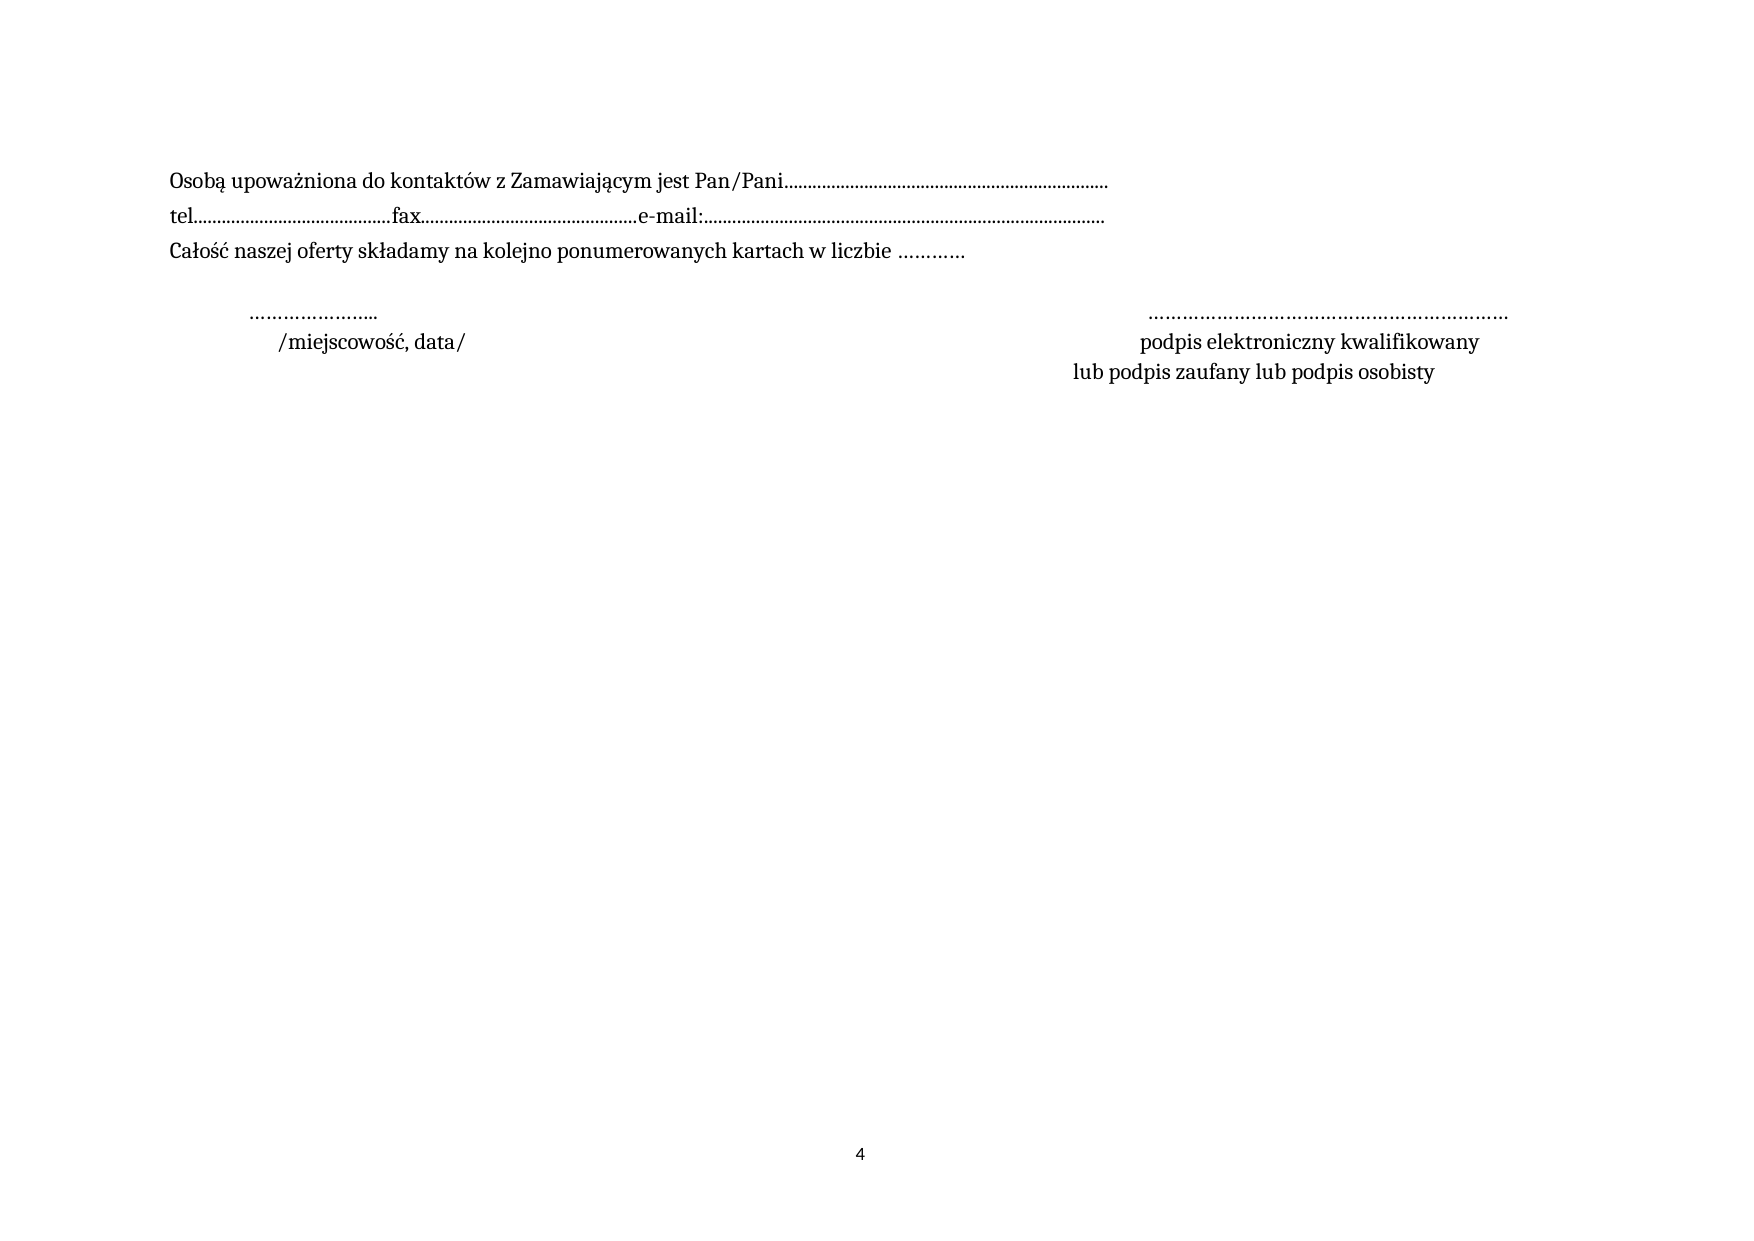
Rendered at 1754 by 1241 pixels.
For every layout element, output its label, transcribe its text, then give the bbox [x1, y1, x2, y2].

text lub podpis zaufany lub podpis osobisty [169, 359, 1588, 385]
text /miejscowość, data/ podpis elektroniczny kwalifikowany [169, 329, 1588, 355]
text ………………….. ……………………………………………………… [169, 299, 1588, 325]
text Osobą upoważniona do kontaktów z Zamawiającym jest Pan/Pani [169, 168, 1588, 195]
text tel. fax e-mail: [169, 202, 1588, 229]
text Całość naszej oferty składamy na kolejno ponumerowanych kartach w liczbie ………… [169, 238, 1588, 264]
